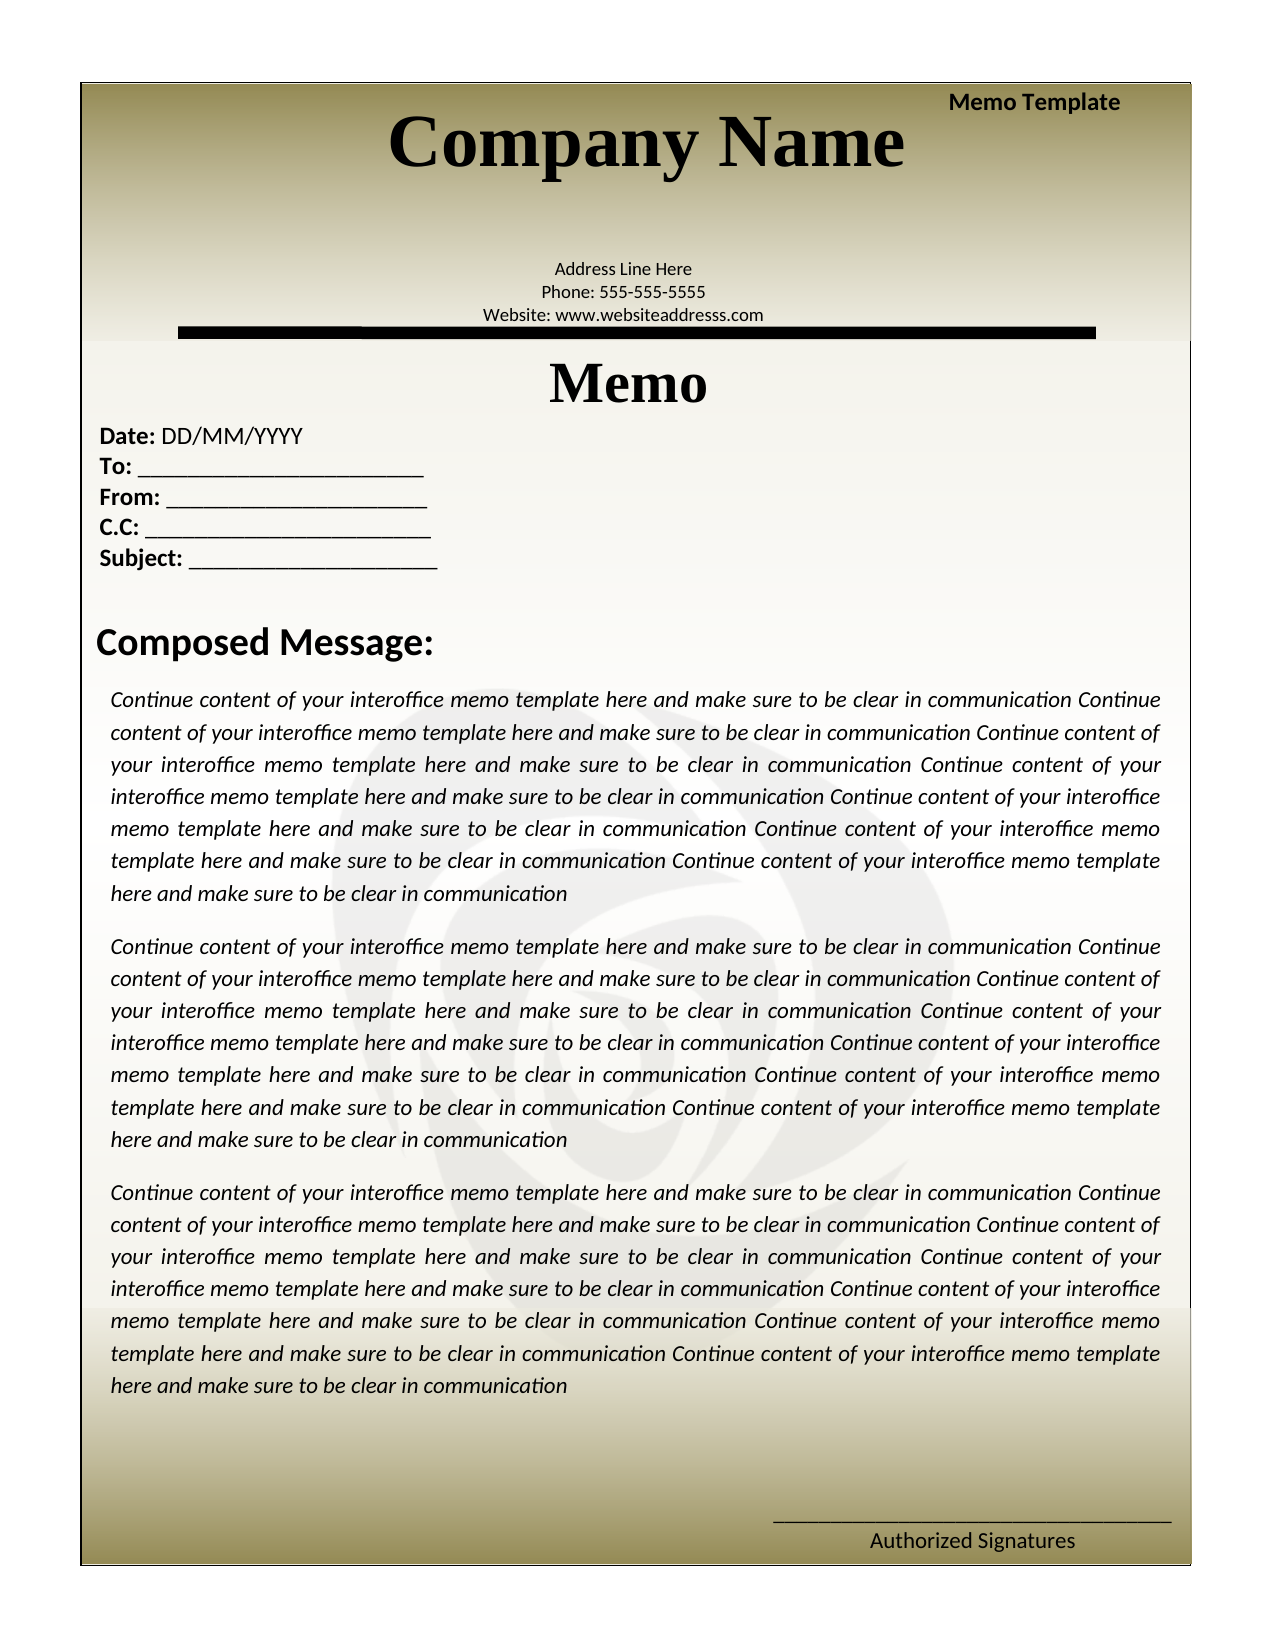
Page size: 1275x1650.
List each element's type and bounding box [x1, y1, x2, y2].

picture [301, 682, 972, 1308]
